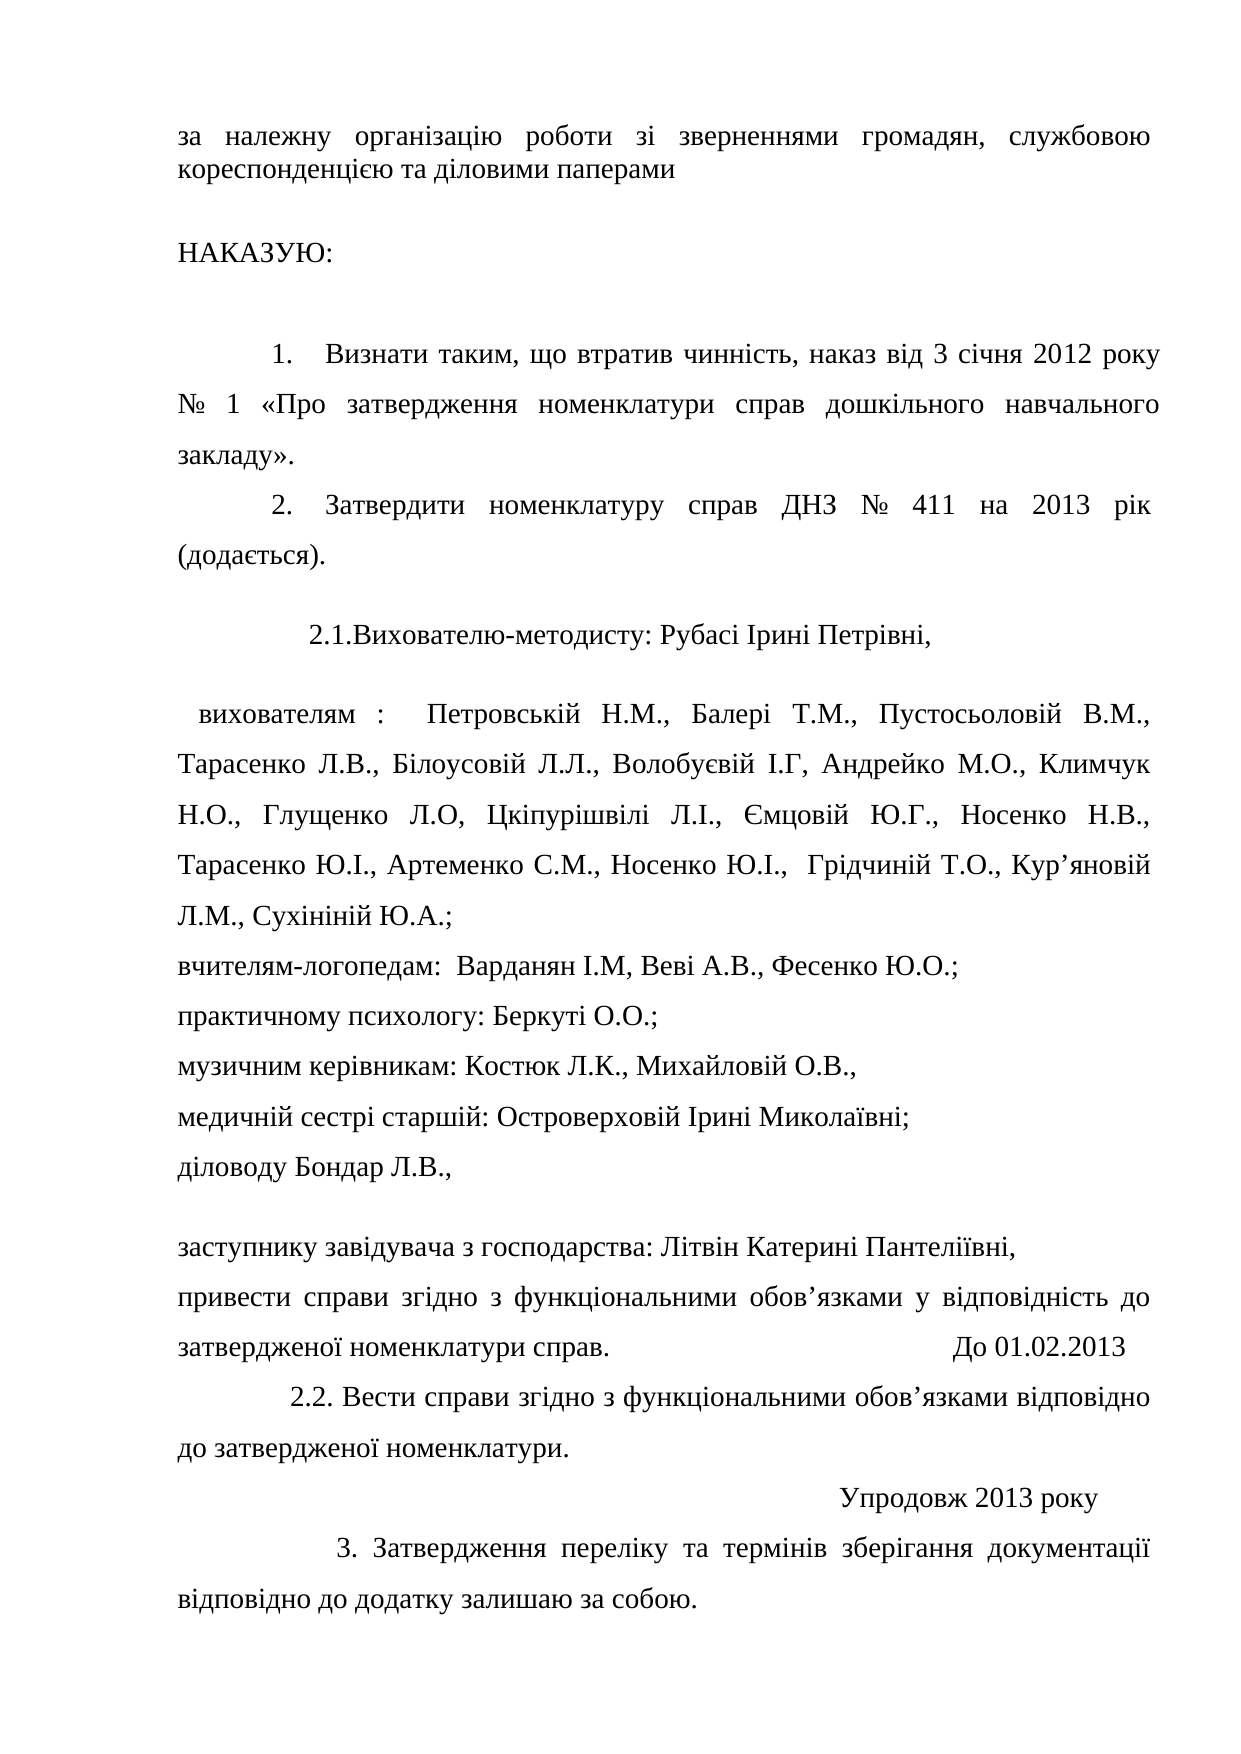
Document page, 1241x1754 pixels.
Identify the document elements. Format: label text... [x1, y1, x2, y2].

text 3. Затвердження переліку та термінів зберігання документації відповідно до додатку залишаю за собою. [177, 1531, 1152, 1614]
text заступнику завідувача з господарства: Літвін Катерині Пантеліївні, [177, 1229, 1152, 1262]
text музичним керівникам: Костюк Л.К., Михайловій О.В., [177, 1048, 1152, 1082]
list Затвердити номенклатуру справ ДНЗ № 411 на 2013 рік (додається). [177, 487, 1152, 571]
text вихователям : Петровській Н.М., Балері Т.М., Пустосьоловій В.М., Тарасенко Л.В., Білоусовій Л.Л., Волобуєвій І.Г, Андрейко М.О., Климчук Н.О., Глущенко Л.О, Цкіпурішвілі Л.І., Ємцовій Ю.Г., Носенко Н.В., Тарасенко Ю.І., Артеменко С.М., Носенко Ю.І., Грідчиній Т.О., Кур’яновій Л.М., Сухініній Ю.А.; [177, 696, 1152, 931]
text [177, 118, 1152, 185]
text діловоду Бондар Л.В., [177, 1149, 1152, 1183]
text медичній сестрі старшій: Островерховій Ірині Миколаївні; [177, 1099, 1152, 1132]
text 2.2. Вести справи згідно з функціональними обов’язками відповідно до затвердженої номенклатури. [177, 1379, 1152, 1463]
text привести справи згідно з функціональними обов’язками у відповідність до затвердженої номенклатури справ. До 01.02.2013 [177, 1279, 1152, 1363]
list Визнати таким, що втратив чинність, наказ від 3 січня 2012 року № 1 «Про затвердження номенклатури справ дошкільного навчального закладу». [177, 336, 1160, 470]
text 2.1.Вихователю-методисту: Рубасі Ірині Петрівні, [177, 617, 1152, 650]
text вчителям-логопедам: Варданян І.М, Веві А.В., Фесенко Ю.О.; [177, 948, 1152, 981]
text НАКАЗУЮ: [177, 236, 1152, 269]
text Упродовж 2013 року [177, 1480, 1152, 1514]
text практичному психологу: Беркуті О.О.; [177, 998, 1152, 1032]
